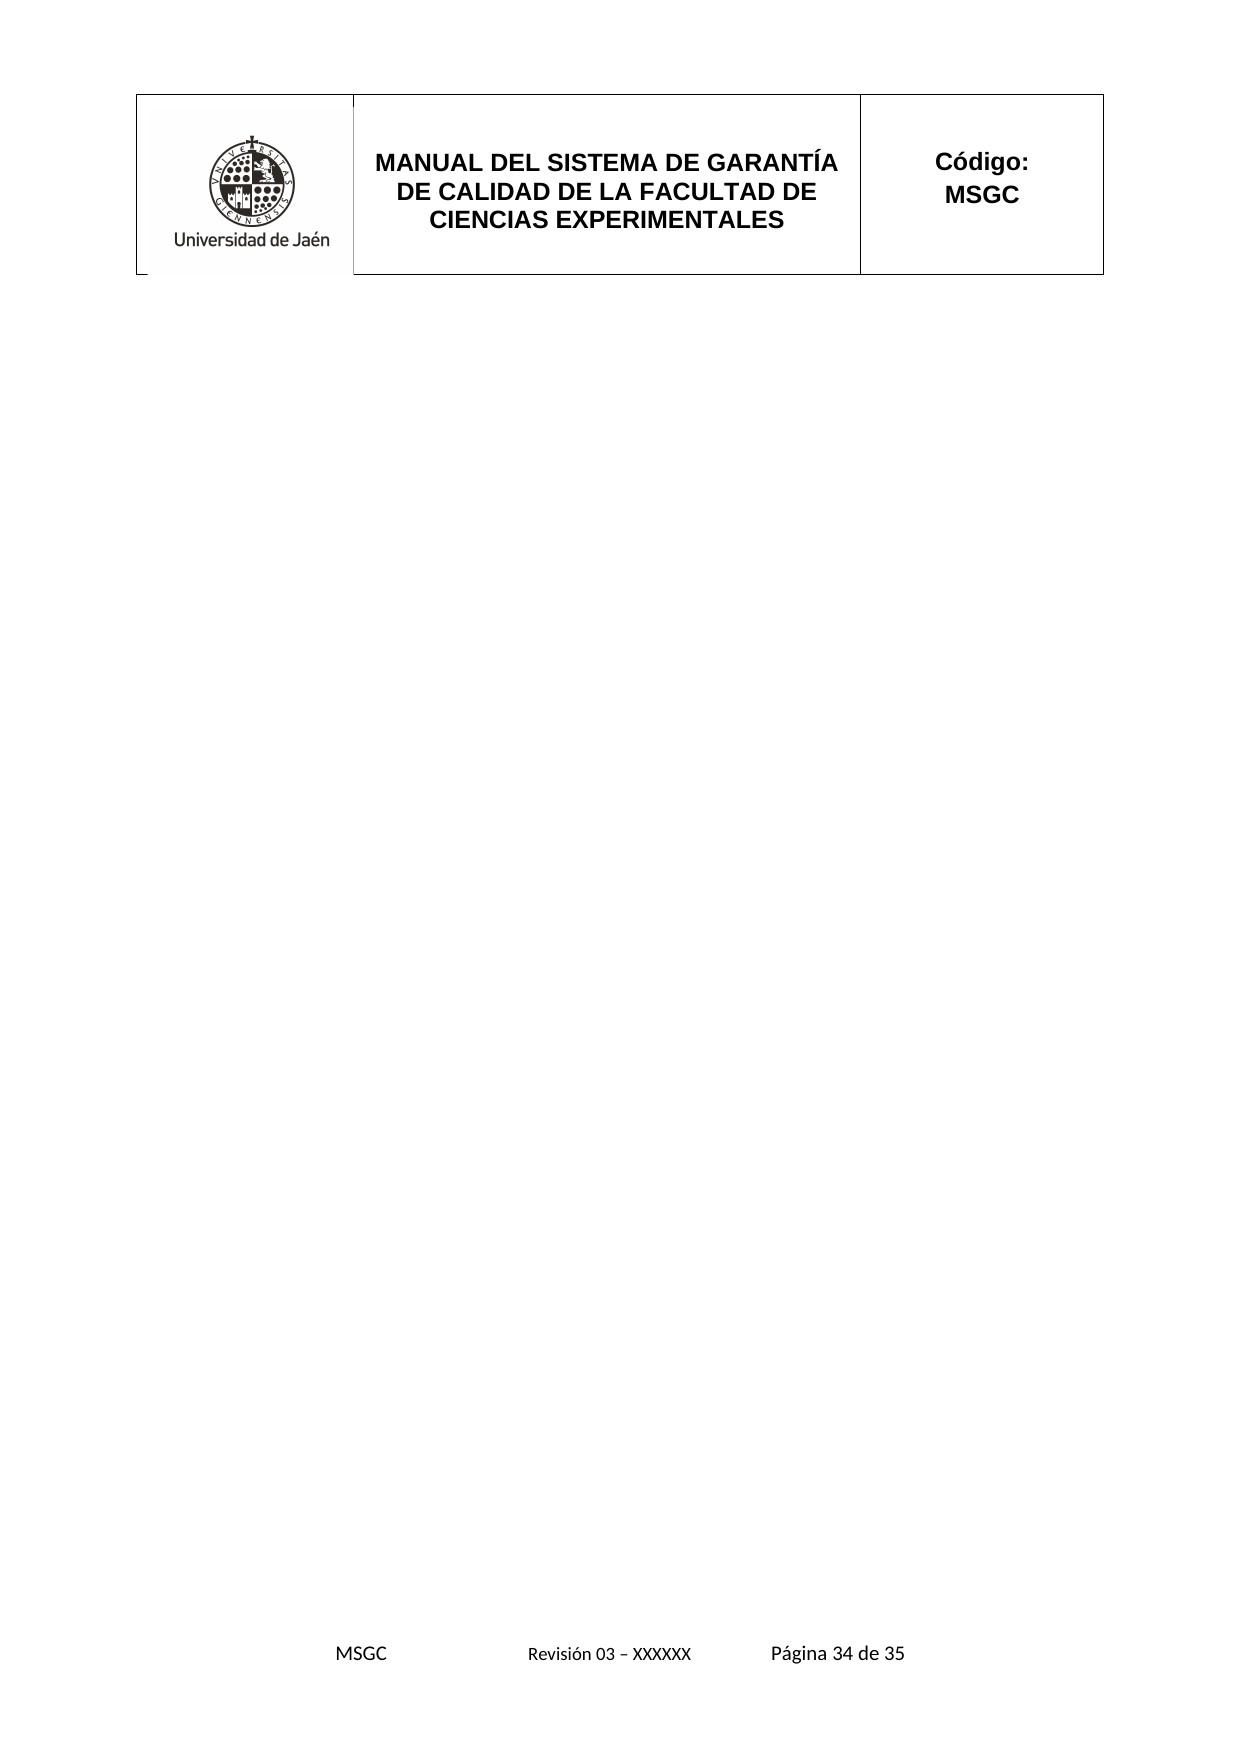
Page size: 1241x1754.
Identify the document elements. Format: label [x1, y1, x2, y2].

picture [147, 107, 354, 275]
